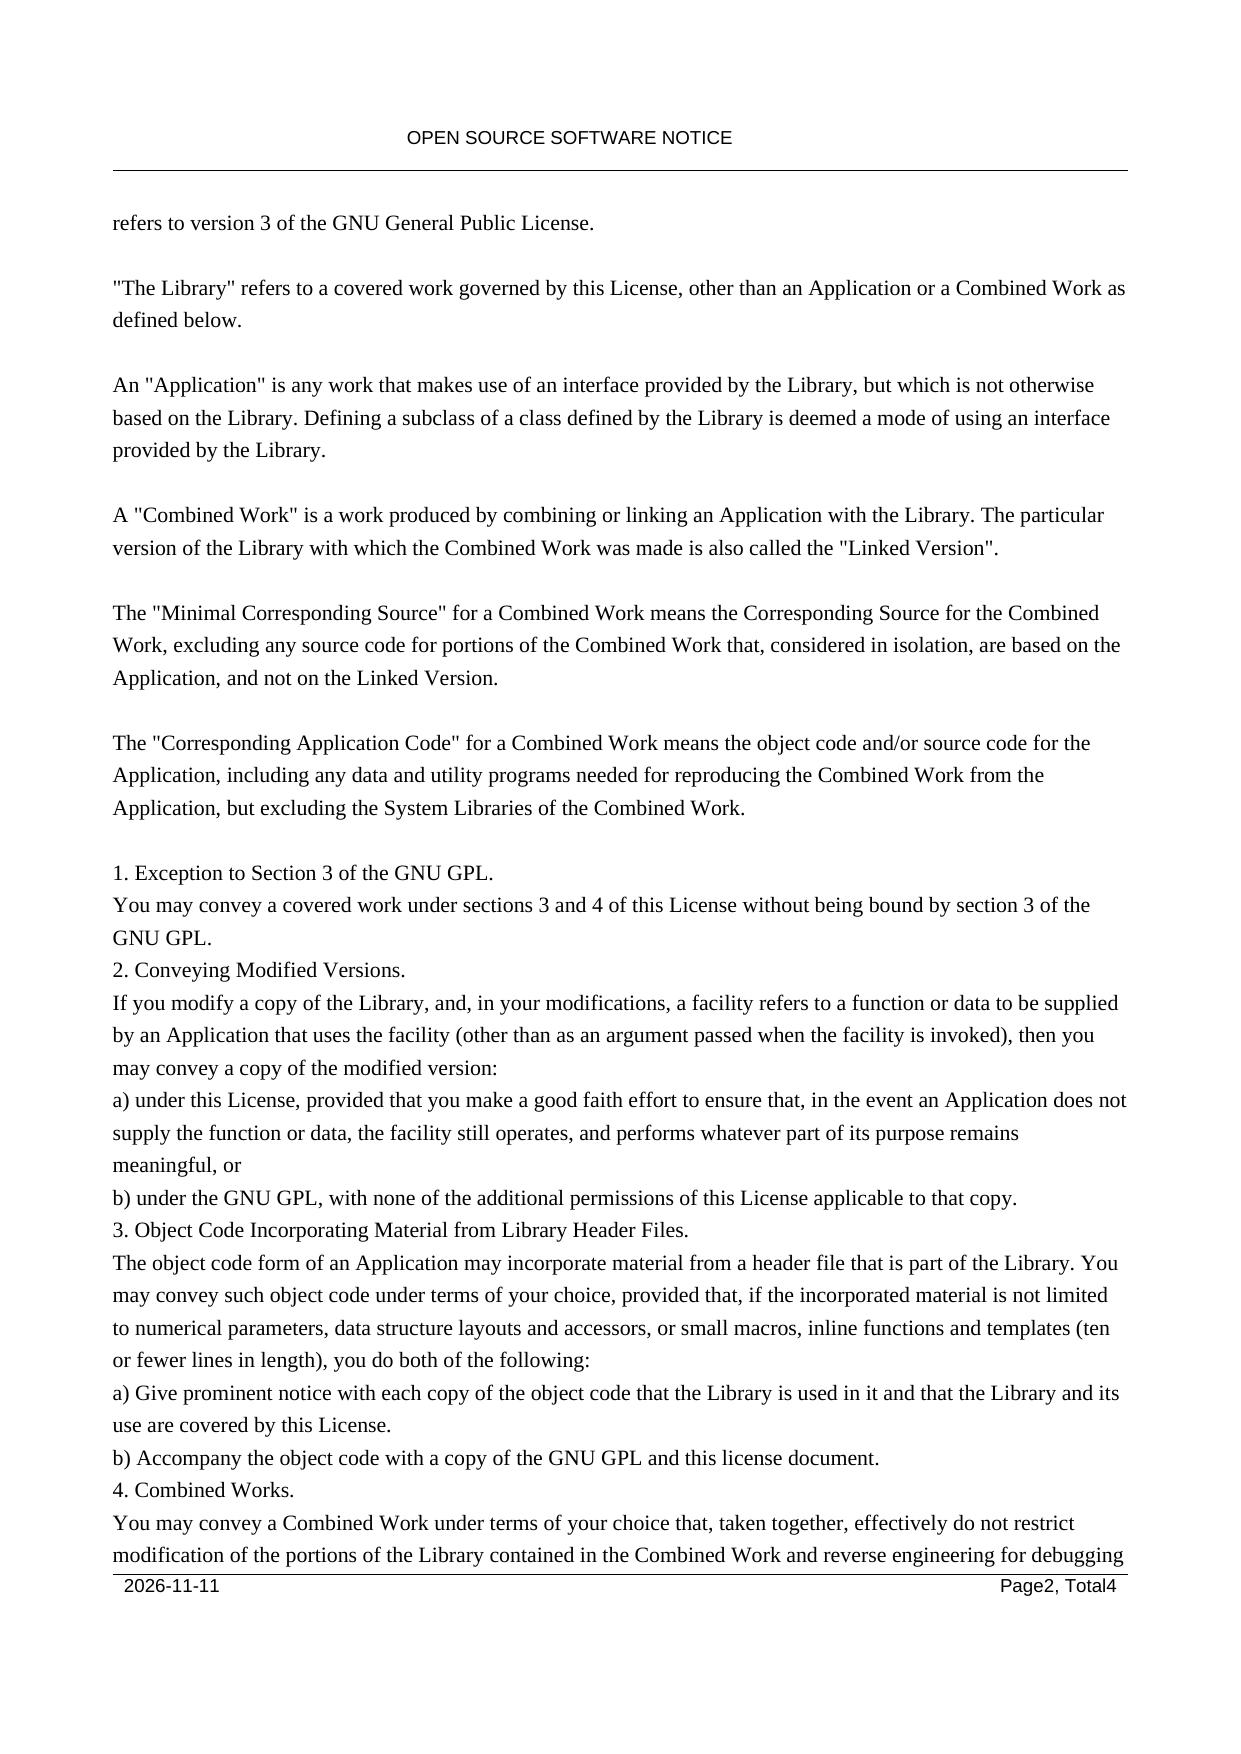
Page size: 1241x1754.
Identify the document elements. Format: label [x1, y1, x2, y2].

text [112, 206, 1128, 1571]
